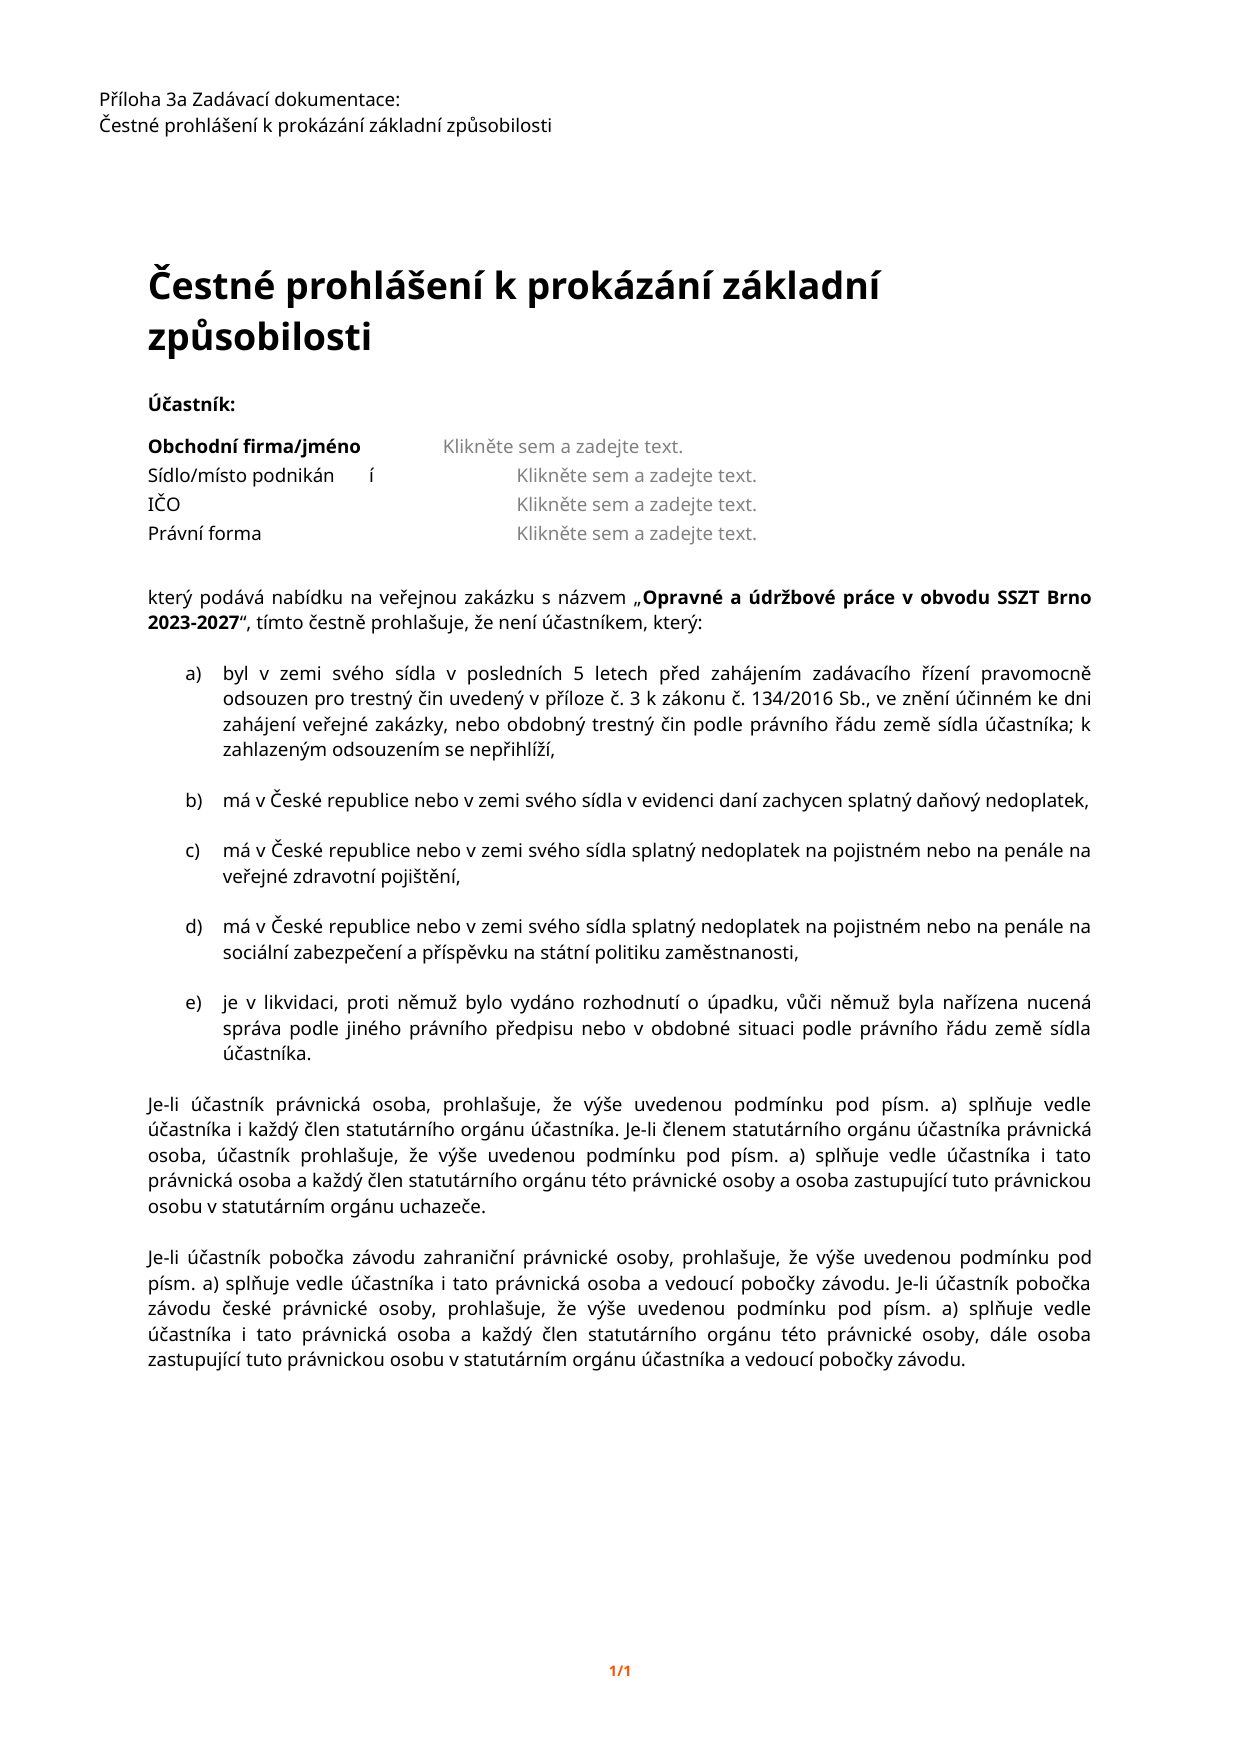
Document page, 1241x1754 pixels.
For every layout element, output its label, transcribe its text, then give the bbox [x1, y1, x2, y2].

list má v České republice nebo v zemi svého sídla splatný nedoplatek na pojistném nebo na penále na sociální zabezpečení a příspěvku na státní politiku zaměstnanosti, [185, 914, 1093, 965]
text IČO [148, 488, 1093, 517]
list má v České republice nebo v zemi svého sídla v evidenci daní zachycen splatný daňový nedoplatek, [185, 787, 1093, 813]
list byl v zemi svého sídla v posledních 5 letech před zahájením zadávacího řízení pravomocně odsouzen pro trestný čin uvedený v příloze č. 3 k zákonu č. 134/2016 Sb., ve znění účinném ke dni zahájení veřejné zakázky, nebo obdobný trestný čin podle právního řádu země sídla účastníka; k zahlazeným odsouzením se nepřihlíží, [185, 660, 1093, 762]
text Účastník: [148, 387, 1093, 418]
text Sídlo/místo podnikán í [148, 459, 1093, 488]
text který podává nabídku na veřejnou zakázku s názvem „Opravné a údržbové práce v obvodu SSZT Brno 2023-2027“, tímto čestně prohlašuje, že není účastníkem, který: [148, 584, 1093, 635]
text Je-li účastník pobočka závodu zahraniční právnické osoby, prohlašuje, že výše uvedenou podmínku pod písm. a) splňuje vedle účastníka i tato právnická osoba a vedoucí pobočky závodu. Je-li účastník pobočka závodu české právnické osoby, prohlašuje, že výše uvedenou podmínku pod písm. a) splňuje vedle účastníka i tato právnická osoba a každý člen statutárního orgánu této právnické osoby, dále osoba zastupující tuto právnickou osobu v statutárním orgánu účastníka a vedoucí pobočky závodu. [148, 1244, 1093, 1372]
list je v likvidaci, proti němuž bylo vydáno rozhodnutí o úpadku, vůči němuž byla nařízena nucená správa podle jiného právního předpisu nebo v obdobné situaci podle právního řádu země sídla účastníka. [185, 990, 1093, 1066]
list má v České republice nebo v zemi svého sídla splatný nedoplatek na pojistném nebo na penále na veřejné zdravotní pojištění, [185, 838, 1093, 889]
text Obchodní firma/jméno [148, 430, 1093, 459]
text Právní forma [148, 517, 1093, 546]
title Čestné prohlášení k prokázání základní způsobilosti [148, 259, 1093, 362]
text Je-li účastník právnická osoba, prohlašuje, že výše uvedenou podmínku pod písm. a) splňuje vedle účastníka i každý člen statutárního orgánu účastníka. Je-li členem statutárního orgánu účastníka právnická osoba, účastník prohlašuje, že výše uvedenou podmínku pod písm. a) splňuje vedle účastníka i tato právnická osoba a každý člen statutárního orgánu této právnické osoby a osoba zastupující tuto právnickou osobu v statutárním orgánu uchazeče. [148, 1091, 1093, 1219]
